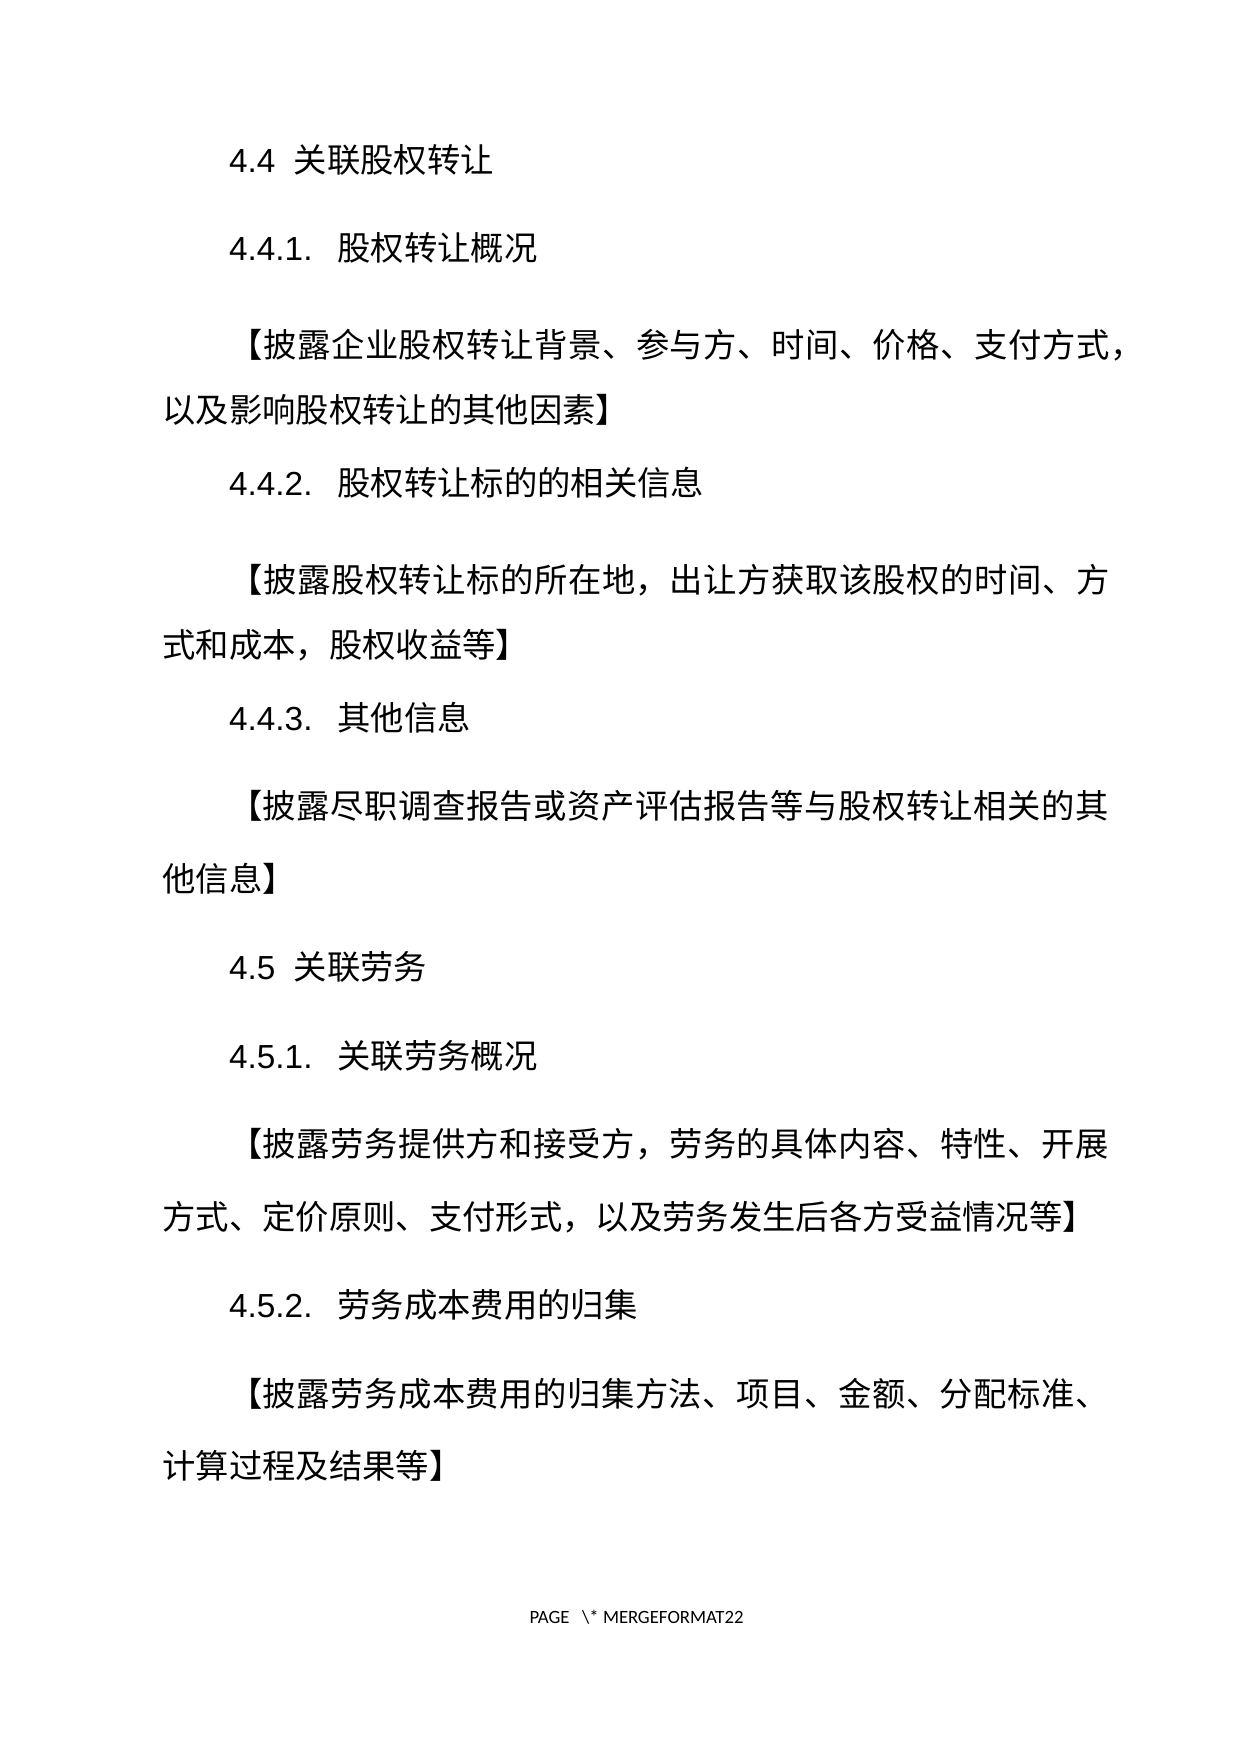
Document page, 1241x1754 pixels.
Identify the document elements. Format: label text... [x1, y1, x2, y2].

list 关联劳务 [162, 941, 1110, 989]
list 关联劳务概况 [162, 1030, 1110, 1078]
text 【披露尽职调查报告或资产评估报告等与股权转让相关的其他信息】 [162, 780, 1110, 901]
list 股权转让概况 [162, 222, 1110, 270]
list 其他信息 [162, 692, 1110, 740]
text 【披露劳务提供方和接受方，劳务的具体内容、特性、开展方式、定价原则、支付形式，以及劳务发生后各方受益情况等】 [162, 1118, 1110, 1239]
text 【披露股权转让标的所在地，出让方获取该股权的时间、方式和成本，股权收益等】 [162, 546, 1110, 676]
text 【披露企业股权转让背景、参与方、时间、价格、支付方式，以及影响股权转让的其他因素】 [162, 311, 1110, 441]
list 股权转让标的的相关信息 [162, 457, 1110, 505]
list 关联股权转让 [162, 134, 1110, 182]
list 劳务成本费用的归集 [162, 1279, 1110, 1327]
text 【披露劳务成本费用的归集方法、项目、金额、分配标准、计算过程及结果等】 [162, 1368, 1110, 1488]
